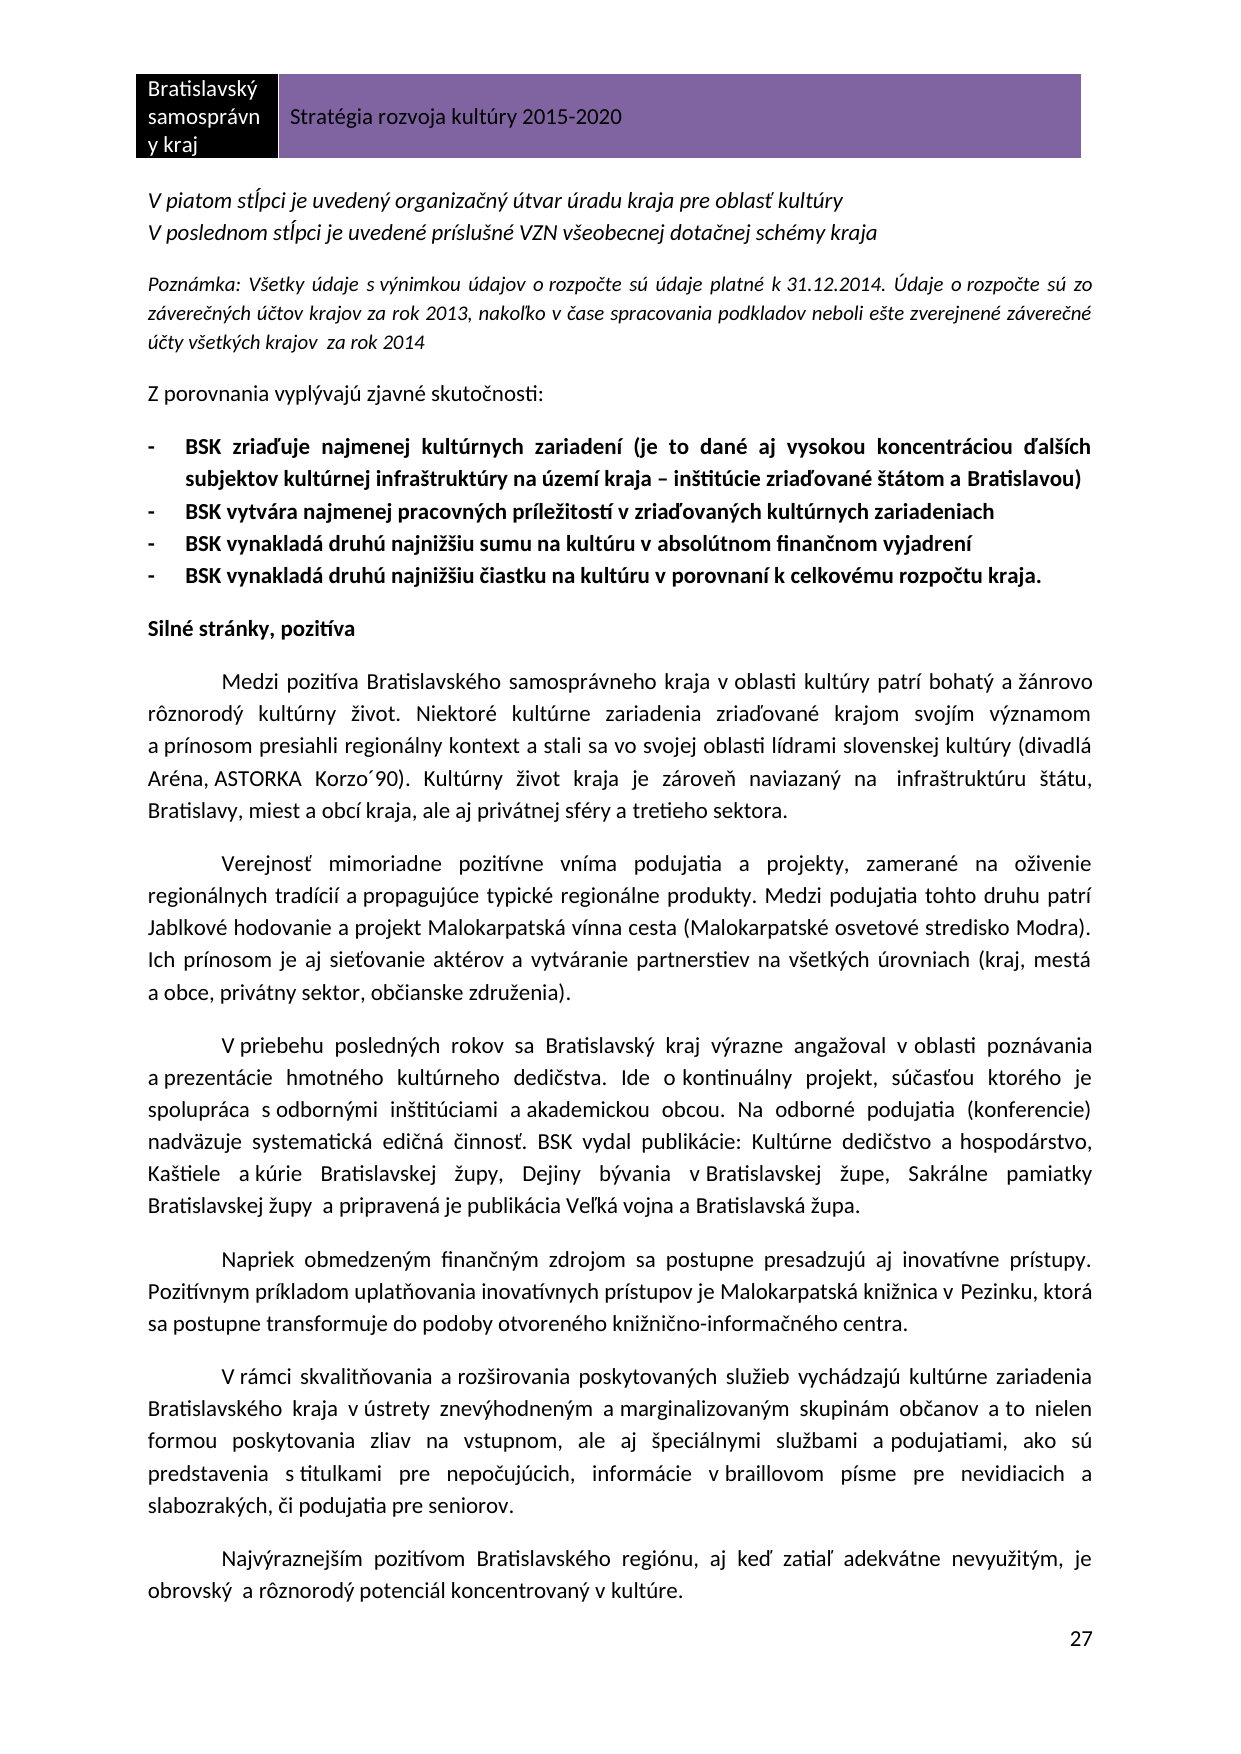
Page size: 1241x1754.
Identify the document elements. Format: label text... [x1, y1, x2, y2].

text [148, 186, 1093, 246]
text Verejnosť mimoriadne pozitívne vníma podujatia a projekty, zamerané na oživenie regionálnych tradícií a propagujúce typické regionálne produkty. Medzi podujatia tohto druhu patrí Jablkové hodovanie a projekt Malokarpatská vínna cesta (Malokarpatské osvetové stredisko Modra). Ich prínosom je aj sieťovanie aktérov a vytváranie partnerstiev na všetkých úrovniach (kraj, mestá a obce, privátny sektor, občianske združenia). [148, 849, 1093, 1006]
list BSK zriaďuje najmenej kultúrnych zariadení (je to dané aj vysokou koncentráciou ďalších subjektov kultúrnej infraštruktúry na území kraja – inštitúcie zriaďované štátom a Bratislavou) [148, 432, 1093, 493]
list BSK vynakladá druhú najnižšiu sumu na kultúru v absolútnom finančnom vyjadrení [148, 529, 1093, 557]
text Medzi pozitíva Bratislavského samosprávneho kraja v oblasti kultúry patrí bohatý a žánrovo rôznorodý kultúrny život. Niektoré kultúrne zariadenia zriaďované krajom svojím významom a prínosom presiahli regionálny kontext a stali sa vo svojej oblasti lídrami slovenskej kultúry (divadlá Aréna, ASTORKA Korzo´90). Kultúrny život kraja je zároveň naviazaný na infraštruktúru štátu, Bratislavy, miest a obcí kraja, ale aj privátnej sféry a tretieho sektora. [148, 667, 1093, 824]
text V rámci skvalitňovania a rozširovania poskytovaných služieb vychádzajú kultúrne zariadenia Bratislavského kraja v ústrety znevýhodneným a marginalizovaným skupinám občanov a to nielen formou poskytovania zliav na vstupnom, ale aj špeciálnymi službami a podujatiami, ako sú predstavenia s titulkami pre nepočujúcich, informácie v braillovom písme pre nevidiacich a slabozrakých, či podujatia pre seniorov. [148, 1362, 1093, 1519]
text Z porovnania vyplývajú zjavné skutočnosti: [148, 379, 1093, 407]
text Silné stránky, pozitíva [148, 614, 1093, 642]
list BSK vytvára najmenej pracovných príležitostí v zriaďovaných kultúrnych zariadeniach [148, 497, 1093, 525]
text Napriek obmedzeným finančným zdrojom sa postupne presadzujú aj inovatívne prístupy. Pozitívnym príkladom uplatňovania inovatívnych prístupov je Malokarpatská knižnica v Pezinku, ktorá sa postupne transformuje do podoby otvoreného knižnično-informačného centra. [148, 1245, 1093, 1337]
list BSK vynakladá druhú najnižšiu čiastku na kultúru v porovnaní k celkovému rozpočtu kraja. [148, 561, 1093, 589]
text V priebehu posledných rokov sa Bratislavský kraj výrazne angažoval v oblasti poznávania a prezentácie hmotného kultúrneho dedičstva. Ide o kontinuálny projekt, súčasťou ktorého je spolupráca s odbornými inštitúciami a akademickou obcou. Na odborné podujatia (konferencie) nadväzuje systematická edičná činnosť. BSK vydal publikácie: Kultúrne dedičstvo a hospodárstvo, Kaštiele a kúrie Bratislavskej župy, Dejiny bývania v Bratislavskej župe, Sakrálne pamiatky Bratislavskej župy a pripravená je publikácia Veľká vojna a Bratislavská župa. [148, 1031, 1093, 1220]
text Najvýraznejším pozitívom Bratislavského regiónu, aj keď zatiaľ adekvátne nevyužitým, je obrovský a rôznorodý potenciál koncentrovaný v kultúre. [148, 1544, 1093, 1604]
text Poznámka: Všetky údaje s výnimkou údajov o rozpočte sú údaje platné k 31.12.2014. Údaje o rozpočte sú zo záverečných účtov krajov za rok 2013, nakoľko v čase spracovania podkladov neboli ešte zverejnené záverečné účty všetkých krajov za rok 2014 [148, 271, 1093, 355]
